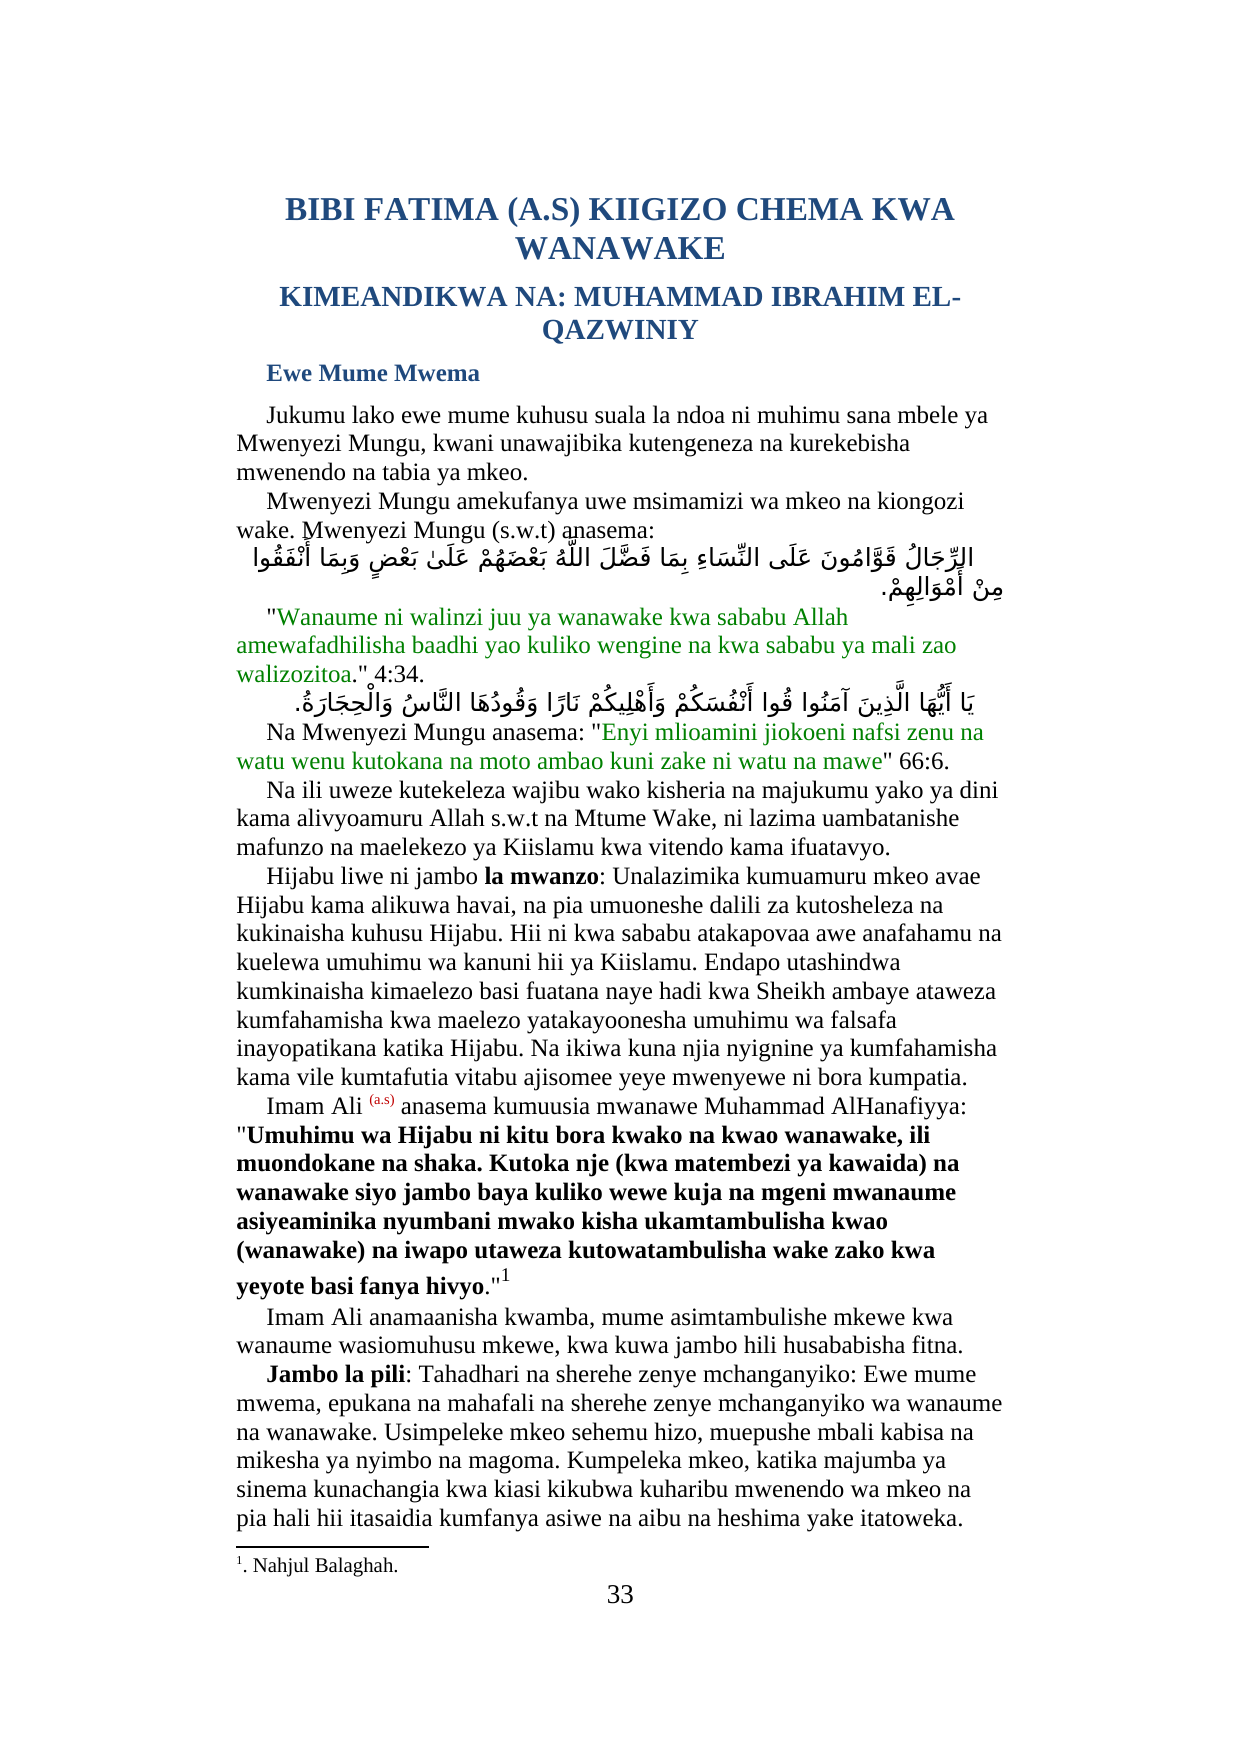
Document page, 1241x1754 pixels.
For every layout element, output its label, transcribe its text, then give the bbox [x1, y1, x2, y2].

text Jambo la pili: Tahadhari na sherehe zenye mchanganyiko: Ewe mume mwema, epukana na mahafali na sherehe zenye mchanganyiko wa wanaume na wanawake. Usimpeleke mkeo sehemu hizo, muepushe mbali kabisa na mikesha ya nyimbo na magoma. Kumpeleka mkeo, katika majumba ya sinema kunachangia kwa kiasi kikubwa kuharibu mwenendo wa mkeo na pia hali hii itasaidia kumfanya asiwe na aibu na heshima yake itatoweka. [236, 1359, 1004, 1532]
text Hijabu liwe ni jambo la mwanzo: Unalazimika kumuamuru mkeo avae Hijabu kama alikuwa havai, na pia umuoneshe dalili za kutosheleza na kukinaisha kuhusu Hijabu. Hii ni kwa sababu atakapovaa awe anafahamu na kuelewa umuhimu wa kanuni hii ya Kiislamu. Endapo utashindwa kumkinaisha kimaelezo basi fuatana naye hadi kwa Sheikh ambaye ataweza kumfahamisha kwa maelezo yatakayoonesha umuhimu wa falsafa inayopatikana katika Hijabu. Na ikiwa kuna njia nyignine ya kumfahamisha kama vile kumtafutia vitabu ajisomee yeye mwenyewe ni bora kumpatia. [236, 861, 1004, 1091]
text Na Mwenyezi Mungu anasema: "Enyi mlioamini jiokoeni nafsi zenu na watu wenu kutokana na moto ambao kuni zake ni watu na mawe" 66:6. [236, 717, 1004, 775]
text الرِّجَالُ قَوَّامُونَ عَلَى النِّسَاءِ بِمَا فَضَّلَ اللَّهُ بَعْضَهُمْ عَلَىٰ بَعْضٍ وَبِمَا أَنْفَقُوا مِنْ أَمْوَالِهِمْ. [236, 543, 1004, 602]
subtitle Ewe Mume Mwema [236, 358, 1004, 387]
text Imam Ali (a.s) anasema kumuusia mwanawe Muhammad AlHanafiyya: "Umuhimu wa Hijabu ni kitu bora kwako na kwao wanawake, ili muondokane na shaka. Kutoka nje (kwa matembezi ya kawaida) na wanawake siyo jambo baya kuliko wewe kuja na mgeni mwanaume asiyeaminika nyumbani mwako kisha ukamtambulisha kwao (wanawake) na iwapo utaweza kutowatambulisha wake zako kwa yeyote basi fanya hivyo." [236, 1091, 1004, 1302]
text Imam Ali anamaanisha kwamba, mume asimtambulishe mkewe kwa wanaume wasiomuhusu mkewe, kwa kuwa jambo hili husababisha fitna. [236, 1302, 1004, 1359]
text Jukumu lako ewe mume kuhusu suala la ndoa ni muhimu sana mbele ya Mwenyezi Mungu, kwani unawajibika kutengeneza na kurekebisha mwenendo na tabia ya mkeo. [236, 400, 1004, 486]
subtitle KIMEANDIKWA NA: MUHAMMAD IBRAHIM EL-QAZWINIY [236, 279, 1004, 346]
text Na ili uweze kutekeleza wajibu wako kisheria na majukumu yako ya dini kama alivyoamuru Allah s.w.t na Mtume Wake, ni lazima uambatanishe mafunzo na maelekezo ya Kiislamu kwa vitendo kama ifuatavyo. [236, 775, 1004, 861]
text "Wanaume ni walinzi juu ya wanawake kwa sababu Allah amewafadhilisha baadhi yao kuliko wengine na kwa sababu ya mali zao walizozitoa." 4:34. [236, 602, 1004, 688]
subtitle BIBI FATIMA (A.S) KIIGIZO CHEMA KWA WANAWAKE [236, 190, 1004, 266]
text يَا أَيُّهَا الَّذِينَ آمَنُوا قُوا أَنْفُسَكُمْ وَأَهْلِيكُمْ نَارًا وَقُودُهَا النَّاسُ وَالْحِجَارَةُ. [236, 688, 1004, 717]
text Mwenyezi Mungu amekufanya uwe msimamizi wa mkeo na kiongozi wake. Mwenyezi Mungu (s.w.t) anasema: [236, 486, 1004, 543]
